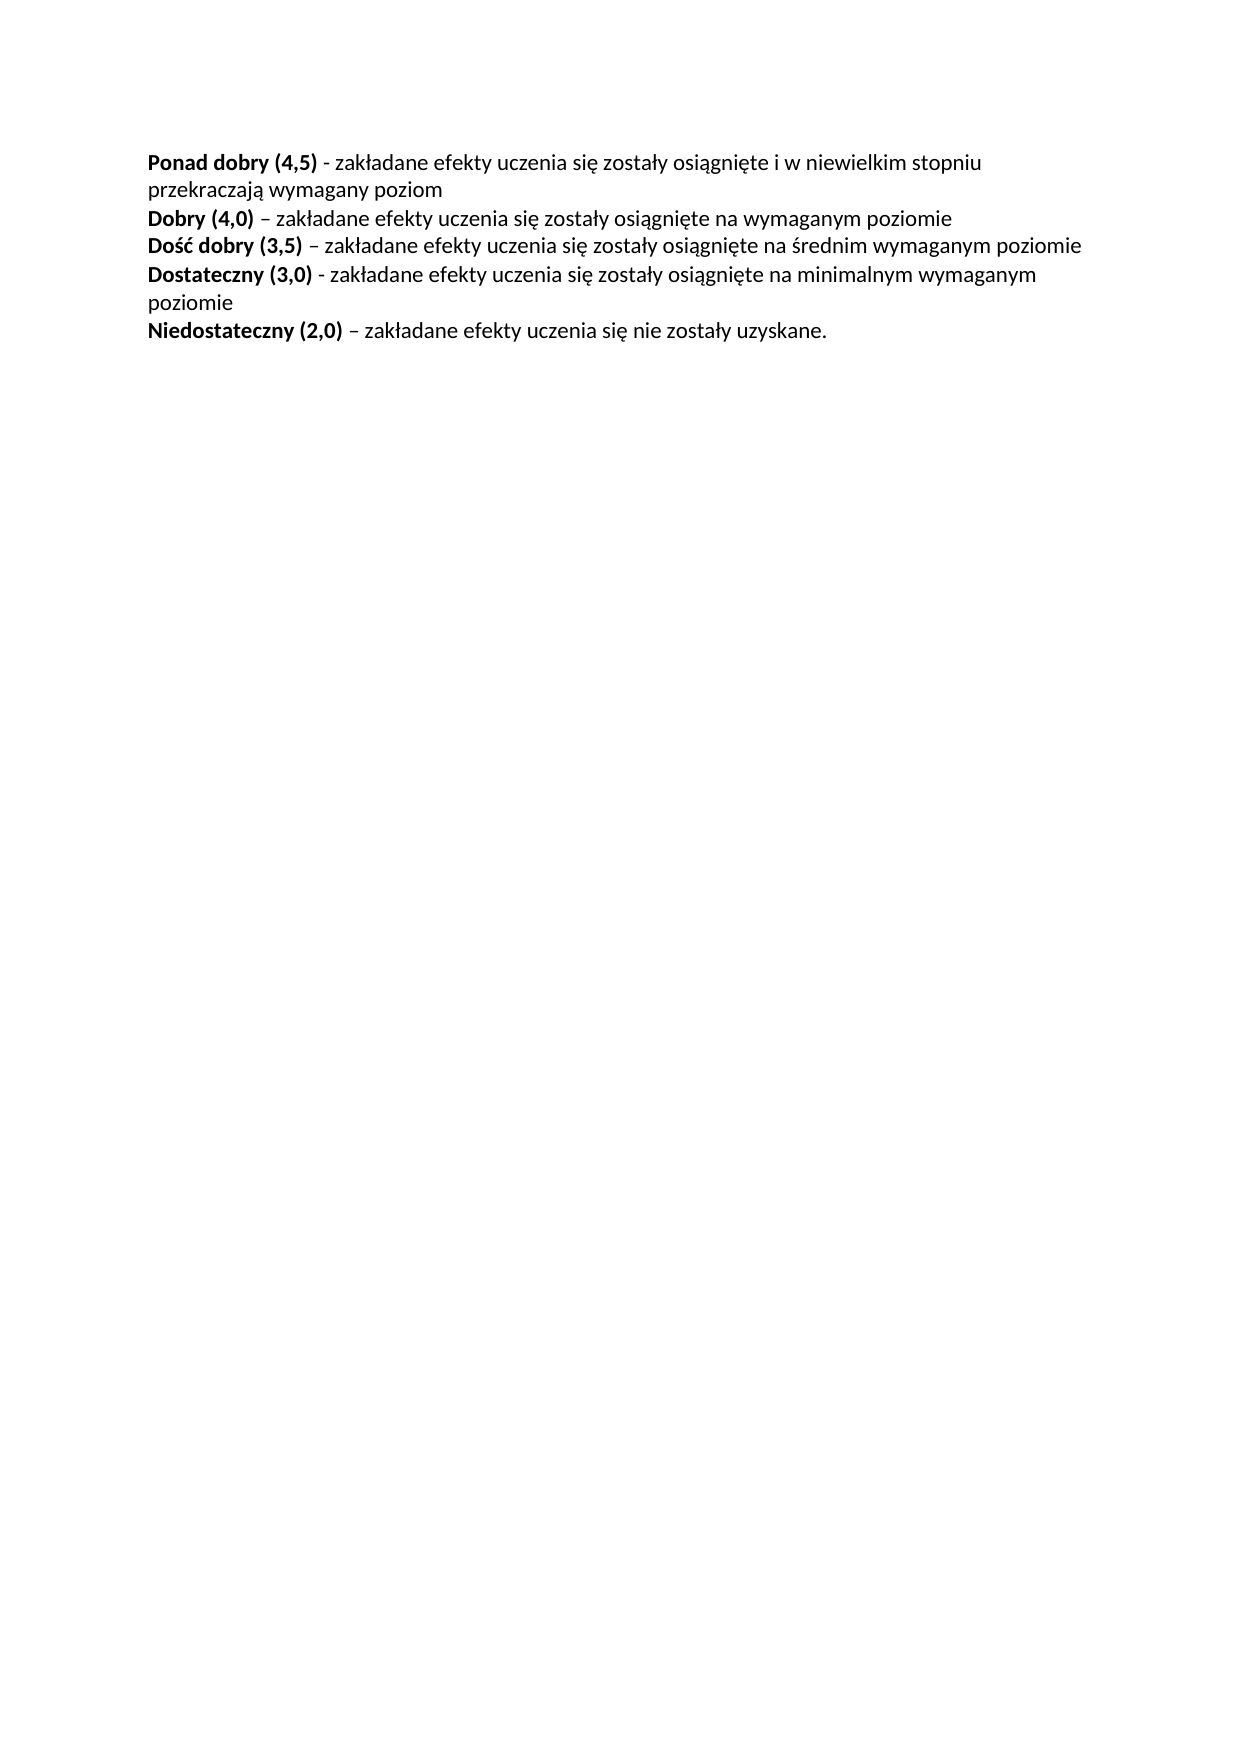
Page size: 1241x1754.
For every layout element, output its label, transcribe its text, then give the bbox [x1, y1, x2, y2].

text Dość dobry (3,5) – zakładane efekty uczenia się zostały osiągnięte na średnim wymaganym poziomie [148, 232, 1093, 260]
text Dostateczny (3,0) - zakładane efekty uczenia się zostały osiągnięte na minimalnym wymaganym poziomie [148, 260, 1093, 316]
text Ponad dobry (4,5) - zakładane efekty uczenia się zostały osiągnięte i w niewielkim stopniu przekraczają wymagany poziom [148, 148, 1093, 204]
text Dobry (4,0) – zakładane efekty uczenia się zostały osiągnięte na wymaganym poziomie [148, 204, 1093, 232]
text Niedostateczny (2,0) – zakładane efekty uczenia się nie zostały uzyskane. [148, 316, 1093, 344]
